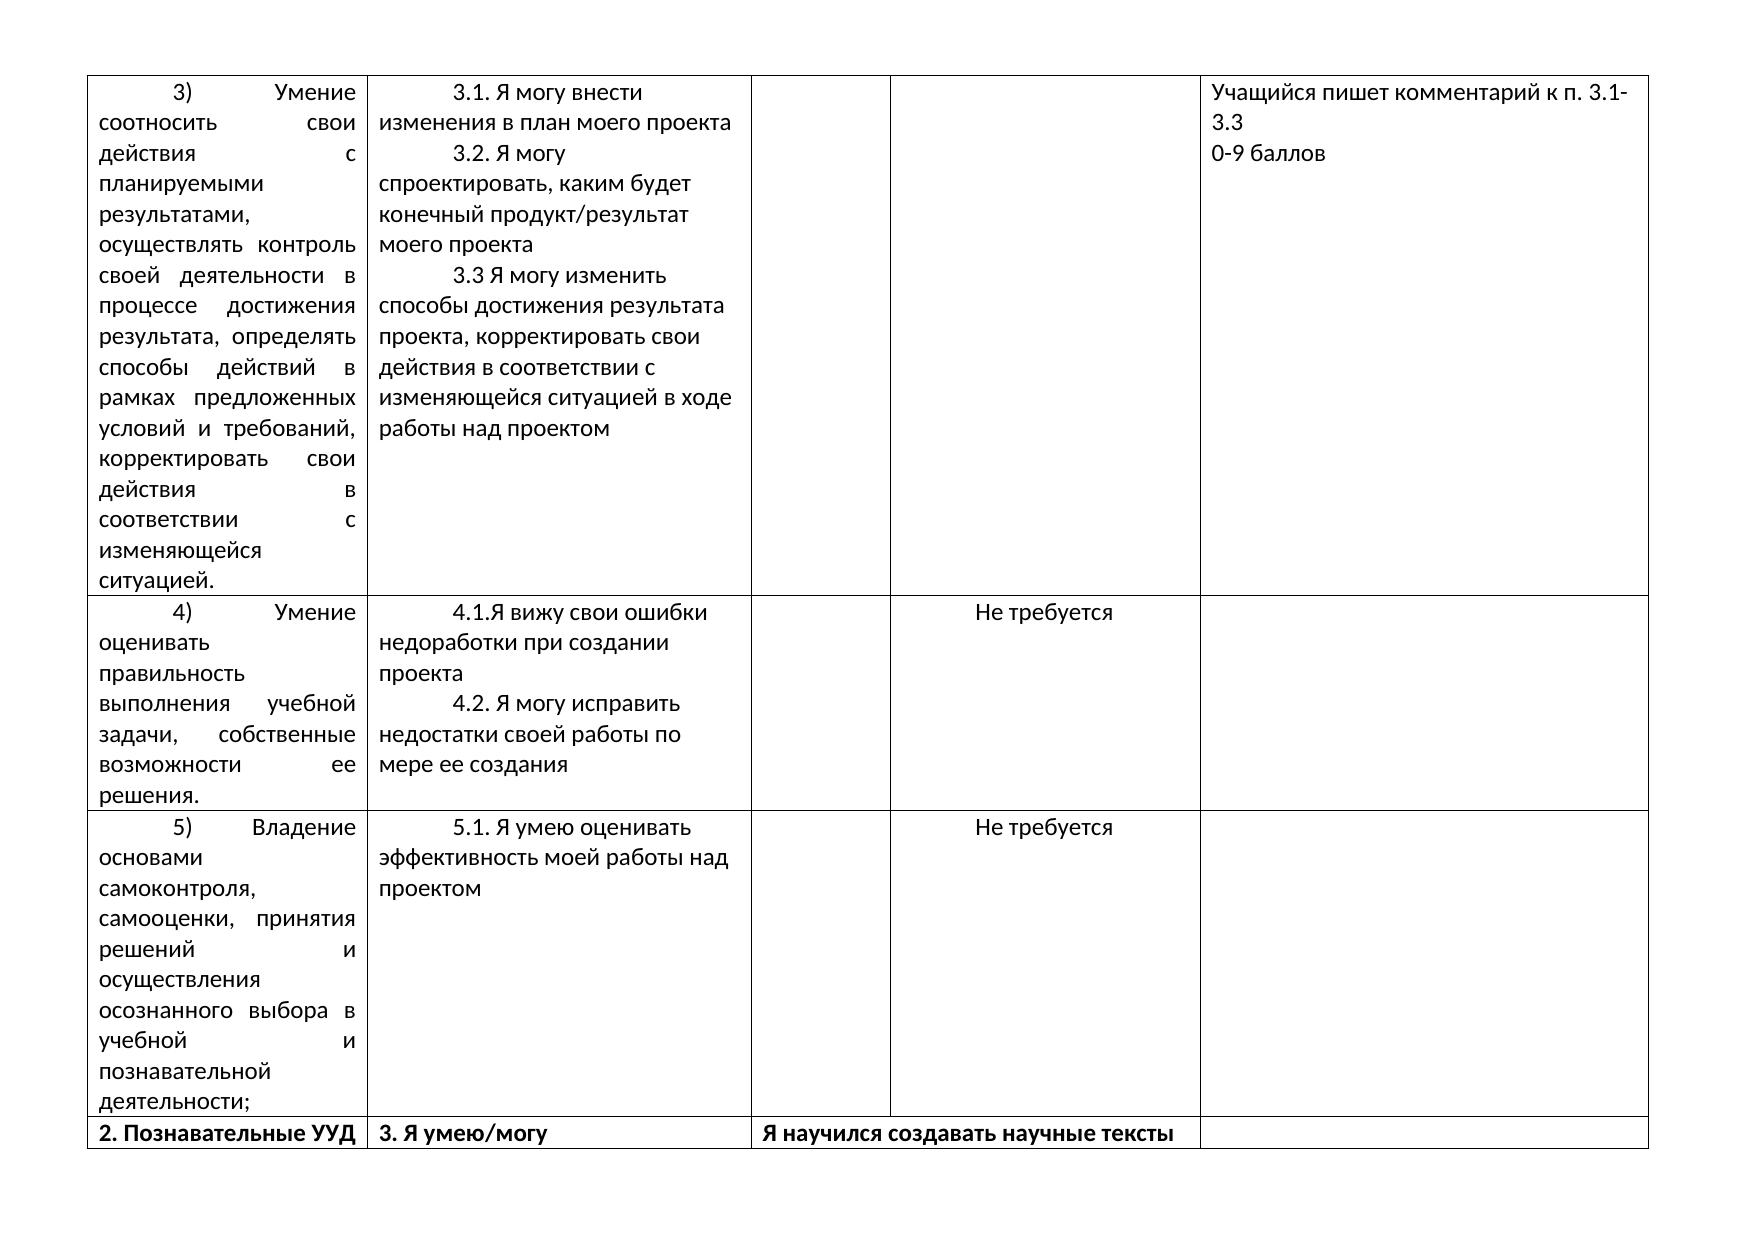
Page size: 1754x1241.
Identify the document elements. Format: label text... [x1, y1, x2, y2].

table_cell Не требуется [891, 596, 1200, 809]
table_cell [752, 76, 890, 595]
table_cell 5) Владение основами самоконтроля, самооценки, принятия решений и осуществления осознанного выбора в учебной и познавательной деятельности; [88, 811, 367, 1116]
table_cell [752, 596, 890, 809]
table_cell Я научился создавать научные тексты [752, 1117, 1200, 1147]
table_cell 4) Умение оценивать правильность выполнения учебной задачи, собственные возможности ее решения. [88, 596, 367, 809]
table_cell [1201, 811, 1648, 1116]
table_cell Не требуется [891, 811, 1200, 1116]
table_cell [891, 76, 1200, 595]
table_cell 3.1. Я могу внести изменения в план моего проекта 3.2. Я могу спроектировать, каким будет конечный продукт/результат моего проекта 3.3 Я могу изменить способы достижения результата проекта, корректировать свои действия в соответствии с изменяющейся ситуацией в ходе работы над проектом [368, 76, 751, 595]
table_cell Учащийся пишет комментарий к п. 3.1- 3.3 0-9 баллов [1201, 76, 1648, 595]
table_cell 4.1.Я вижу свои ошибки недоработки при создании проекта 4.2. Я могу исправить недостатки своей работы по мере ее создания [368, 596, 751, 809]
table_cell [1201, 596, 1648, 809]
table_cell 3) Умение соотносить свои действия с планируемыми результатами, осуществлять контроль своей деятельности в процессе достижения результата, определять способы действий в рамках предложенных условий и требований, корректировать свои действия в соответствии с изменяющейся ситуацией. [88, 76, 367, 595]
table_cell [752, 811, 890, 1116]
table_cell 2. Познавательные УУД [88, 1117, 367, 1147]
table_cell [1201, 1117, 1648, 1147]
table_cell 3. Я умею/могу [368, 1117, 751, 1147]
table_cell 5.1. Я умею оценивать эффективность моей работы над проектом [368, 811, 751, 1116]
